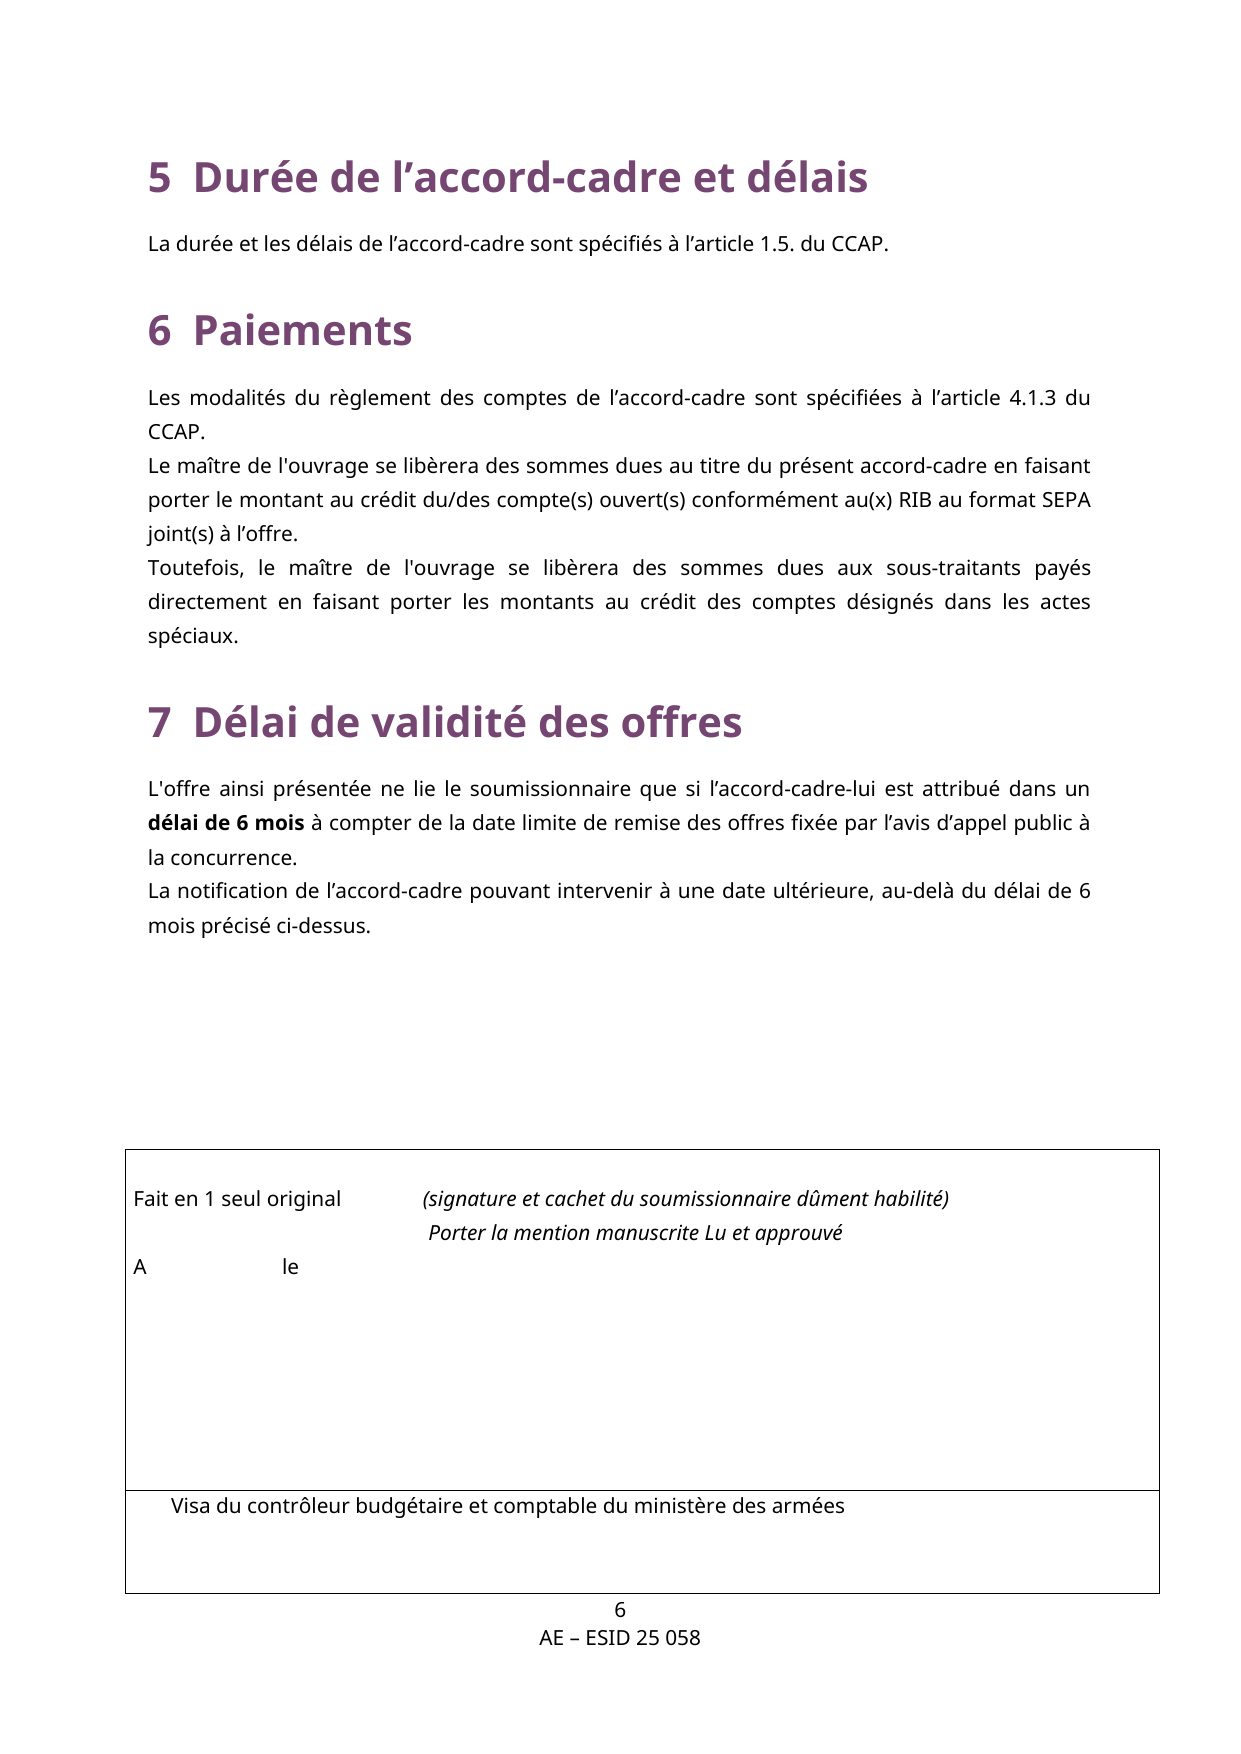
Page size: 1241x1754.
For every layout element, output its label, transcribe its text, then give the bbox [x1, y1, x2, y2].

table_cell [126, 1491, 1159, 1592]
subtitle Délai de validité des offres [148, 693, 1093, 749]
table_header Fait en 1 seul original (signature et cachet du soumissionnaire dûment habilité) Porter la mention manuscrite Lu et approuvé A le [126, 1150, 1159, 1490]
text Le maître de l'ouvrage se libèrera des sommes dues au titre du présent accord-cadre en faisant porter le montant au crédit du/des compte(s) ouvert(s) conformément au(x) RIB au format SEPA joint(s) à l’offre. [148, 451, 1093, 547]
text Toutefois, le maître de l'ouvrage se libèrera des sommes dues aux sous-traitants payés directement en faisant porter les montants au crédit des comptes désignés dans les actes spéciaux. [148, 553, 1093, 649]
text La notification de l’accord-cadre pouvant intervenir à une date ultérieure, au-delà du délai de 6 mois précisé ci-dessus. [148, 877, 1093, 939]
subtitle Paiements [148, 301, 1093, 358]
text Les modalités du règlement des comptes de l’accord-cadre sont spécifiées à l’article 4.1.3 du CCAP. [148, 383, 1093, 445]
text La durée et les délais de l’accord-cadre sont spécifiés à l’article 1.5. du CCAP. [148, 229, 1093, 258]
text L'offre ainsi présentée ne lie le soumissionnaire que si l’accord-cadre-lui est attribué dans un délai de 6 mois à compter de la date limite de remise des offres fixée par l’avis d’appel public à la concurrence. [148, 774, 1093, 871]
subtitle Durée de l’accord-cadre et délais [148, 148, 1093, 204]
